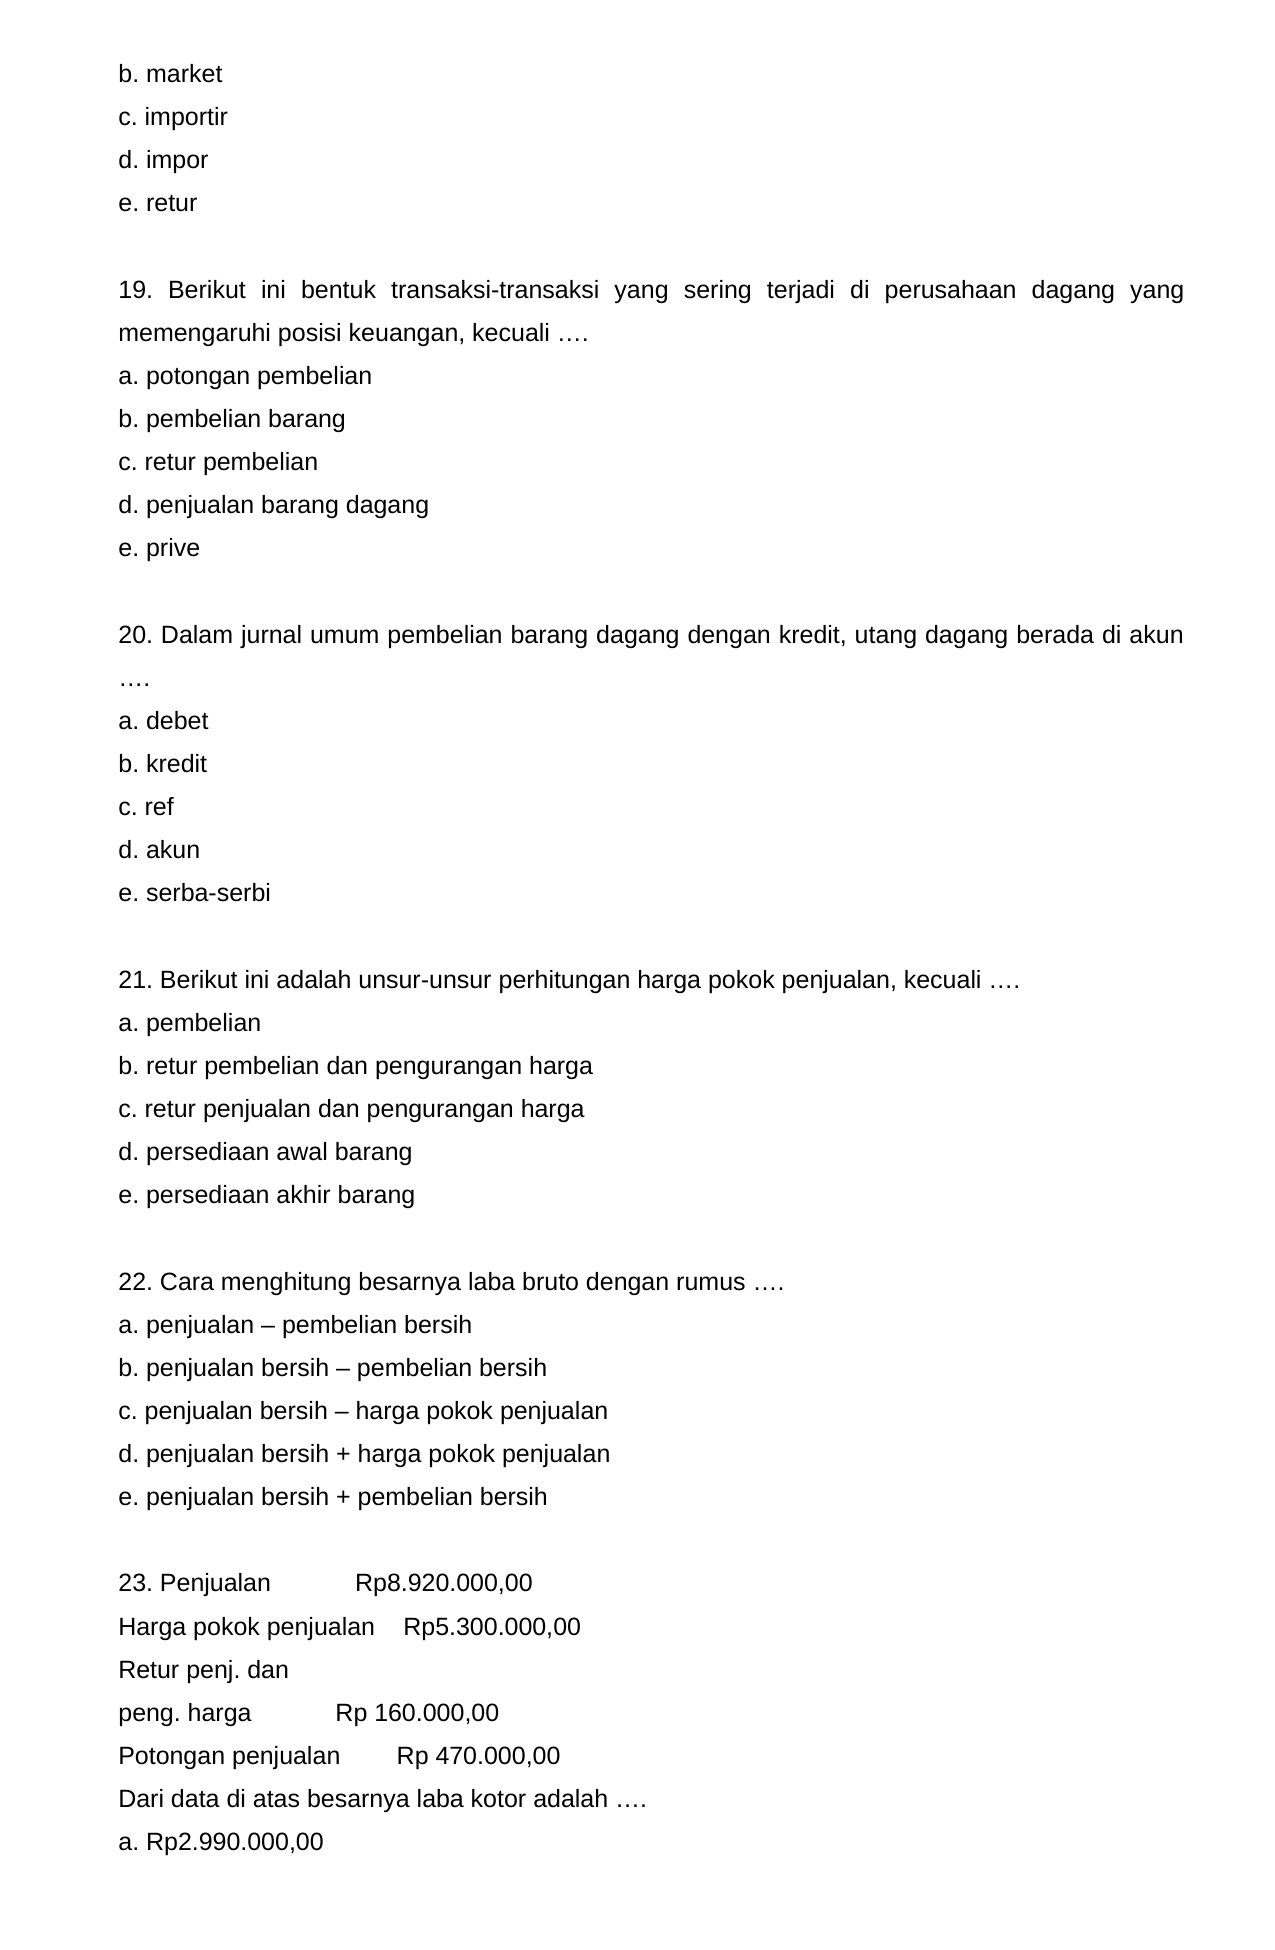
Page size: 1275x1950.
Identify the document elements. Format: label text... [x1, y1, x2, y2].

text a. Rp2.990.000,00 [118, 1827, 1186, 1856]
text e. prive [118, 533, 1186, 562]
text c. penjualan bersih – harga pokok penjualan [118, 1396, 1186, 1425]
text peng. harga Rp 160.000,00 [118, 1698, 1186, 1727]
text c. ref [118, 792, 1186, 821]
text a. potongan pembelian [118, 361, 1186, 390]
text e. penjualan bersih + pembelian bersih [118, 1482, 1186, 1511]
text b. penjualan bersih – pembelian bersih [118, 1353, 1186, 1382]
text d. impor [118, 145, 1186, 174]
text e. serba-serbi [118, 878, 1186, 907]
text d. penjualan barang dagang [118, 490, 1186, 519]
text 20. Dalam jurnal umum pembelian barang dagang dengan kredit, utang dagang berada di akun …. [118, 620, 1186, 692]
text d. penjualan bersih + harga pokok penjualan [118, 1439, 1186, 1468]
text e. persediaan akhir barang [118, 1180, 1186, 1209]
text b. kredit [118, 749, 1186, 778]
text Harga pokok penjualan Rp5.300.000,00 [118, 1612, 1186, 1640]
text Dari data di atas besarnya laba kotor adalah …. [118, 1784, 1186, 1813]
text 21. Berikut ini adalah unsur-unsur perhitungan harga pokok penjualan, kecuali …. [118, 965, 1186, 993]
text d. akun [118, 835, 1186, 864]
text 23. Penjualan Rp8.920.000,00 [118, 1568, 1186, 1597]
text a. debet [118, 706, 1186, 735]
text c. retur pembelian [118, 447, 1186, 476]
text c. importir [118, 102, 1186, 131]
text a. penjualan – pembelian bersih [118, 1310, 1186, 1338]
text b. market [118, 59, 1186, 88]
text d. persediaan awal barang [118, 1137, 1186, 1166]
text Potongan penjualan Rp 470.000,00 [118, 1741, 1186, 1770]
text e. retur [118, 188, 1186, 217]
text c. retur penjualan dan pengurangan harga [118, 1094, 1186, 1123]
text a. pembelian [118, 1008, 1186, 1037]
text 22. Cara menghitung besarnya laba bruto dengan rumus …. [118, 1267, 1186, 1295]
text Retur penj. dan [118, 1655, 1186, 1683]
text b. retur pembelian dan pengurangan harga [118, 1051, 1186, 1080]
text 19. Berikut ini bentuk transaksi-transaksi yang sering terjadi di perusahaan dagang yang memengaruhi posisi keuangan, kecuali …. [118, 275, 1186, 347]
text b. pembelian barang [118, 404, 1186, 433]
